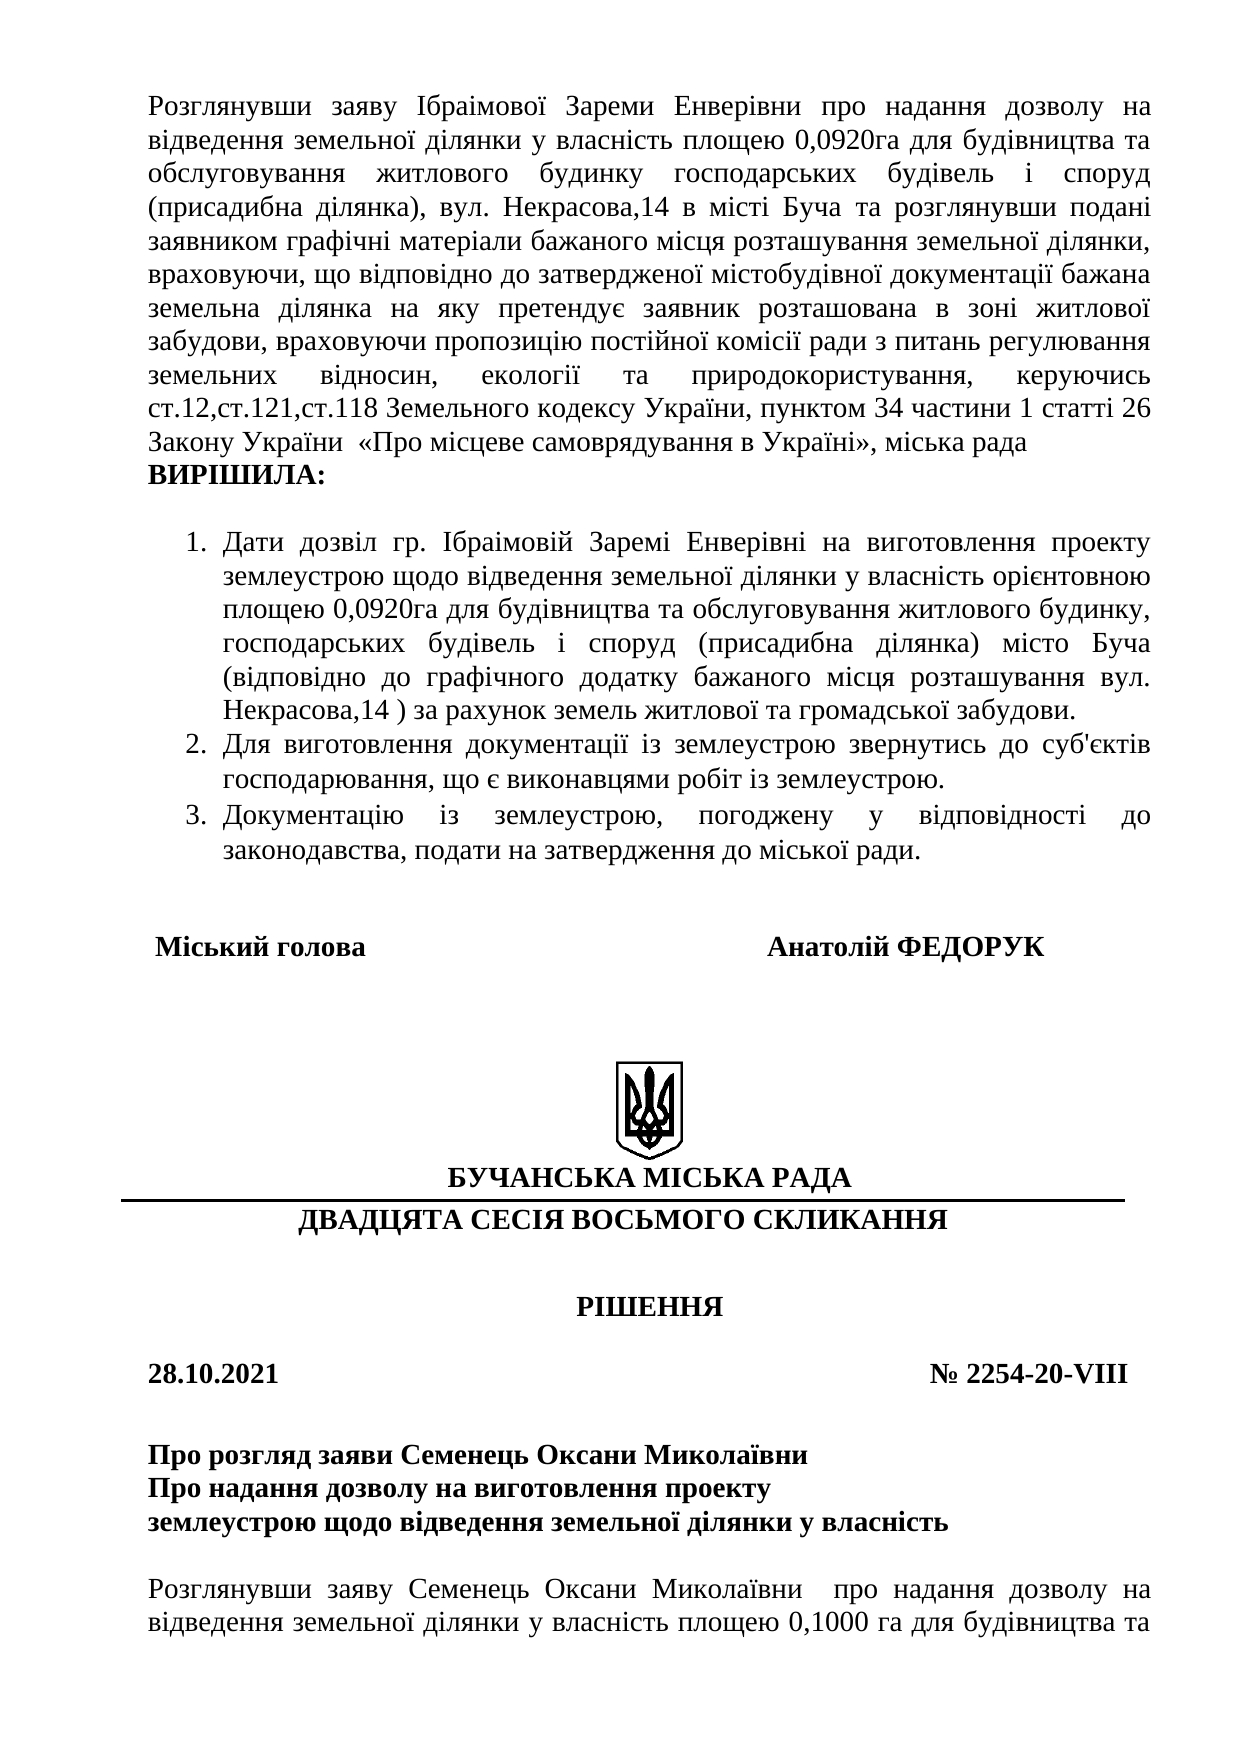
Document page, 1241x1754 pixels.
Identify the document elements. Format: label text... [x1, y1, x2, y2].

text ВИРІШИЛА: [148, 457, 1152, 491]
text Про розгляд заяви Семенець Оксани Миколаївни [148, 1437, 1152, 1470]
text Розглянувши заяву Ібраімової Зареми Енверівни про надання дозволу на відведення земельної ділянки у власність площею 0,0920га для будівництва та обслуговування житлового будинку господарських будівель і споруд (присадибна ділянка), вул. Некрасова,14 в місті Буча та розглянувши подані заявником графічні матеріали бажаного місця розташування земельної ділянки, враховуючи, що відповідно до затвердженої містобудівної документації бажана земельна ділянка на яку претендує заявник розташована в зоні житлової забудови, враховуючи пропозицію постійної комісії ради з питань регулювання земельних відносин, екології та природокористування, керуючись ст.12,ст.121,ст.118 Земельного кодексу України, пунктом 34 частини 1 статті 26 Закону України «Про місцеве самоврядування в Україні», міська рада [148, 88, 1152, 457]
list Дати дозвіл гр. Ібраімовій Заремі Енверівні на виготовлення проекту землеустрою щодо відведення земельної ділянки у власність орієнтовною площею 0,0920га для будівництва та обслуговування житлового будинку, господарських будівель і споруд (присадибна ділянка) місто Буча (відповідно до графічного додатку бажаного місця розташування вул. Некрасова,14 ) за рахунок земель житлової та громадської забудови. [185, 524, 1152, 726]
text РІШЕННЯ [148, 1289, 1152, 1323]
text Про надання дозволу на виготовлення проекту [148, 1470, 1152, 1504]
picture [614, 1060, 685, 1161]
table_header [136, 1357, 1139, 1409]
text землеустрою щодо відведення земельної ділянки у власність [148, 1504, 1152, 1537]
text Міський голова Анатолій ФЕДОРУК [148, 929, 1152, 963]
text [148, 1571, 1152, 1638]
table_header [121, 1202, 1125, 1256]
list Документацію із землеустрою, погоджену у відповідності до законодавства, подати на затвердження до міської ради. [185, 797, 1152, 866]
list Для виготовлення документації із землеустрою звернутись до суб'єктів господарювання, що є виконавцями робіт із землеустрою. [185, 726, 1152, 795]
text БУЧАНСЬКА МІСЬКА РАДА [148, 1160, 1152, 1194]
